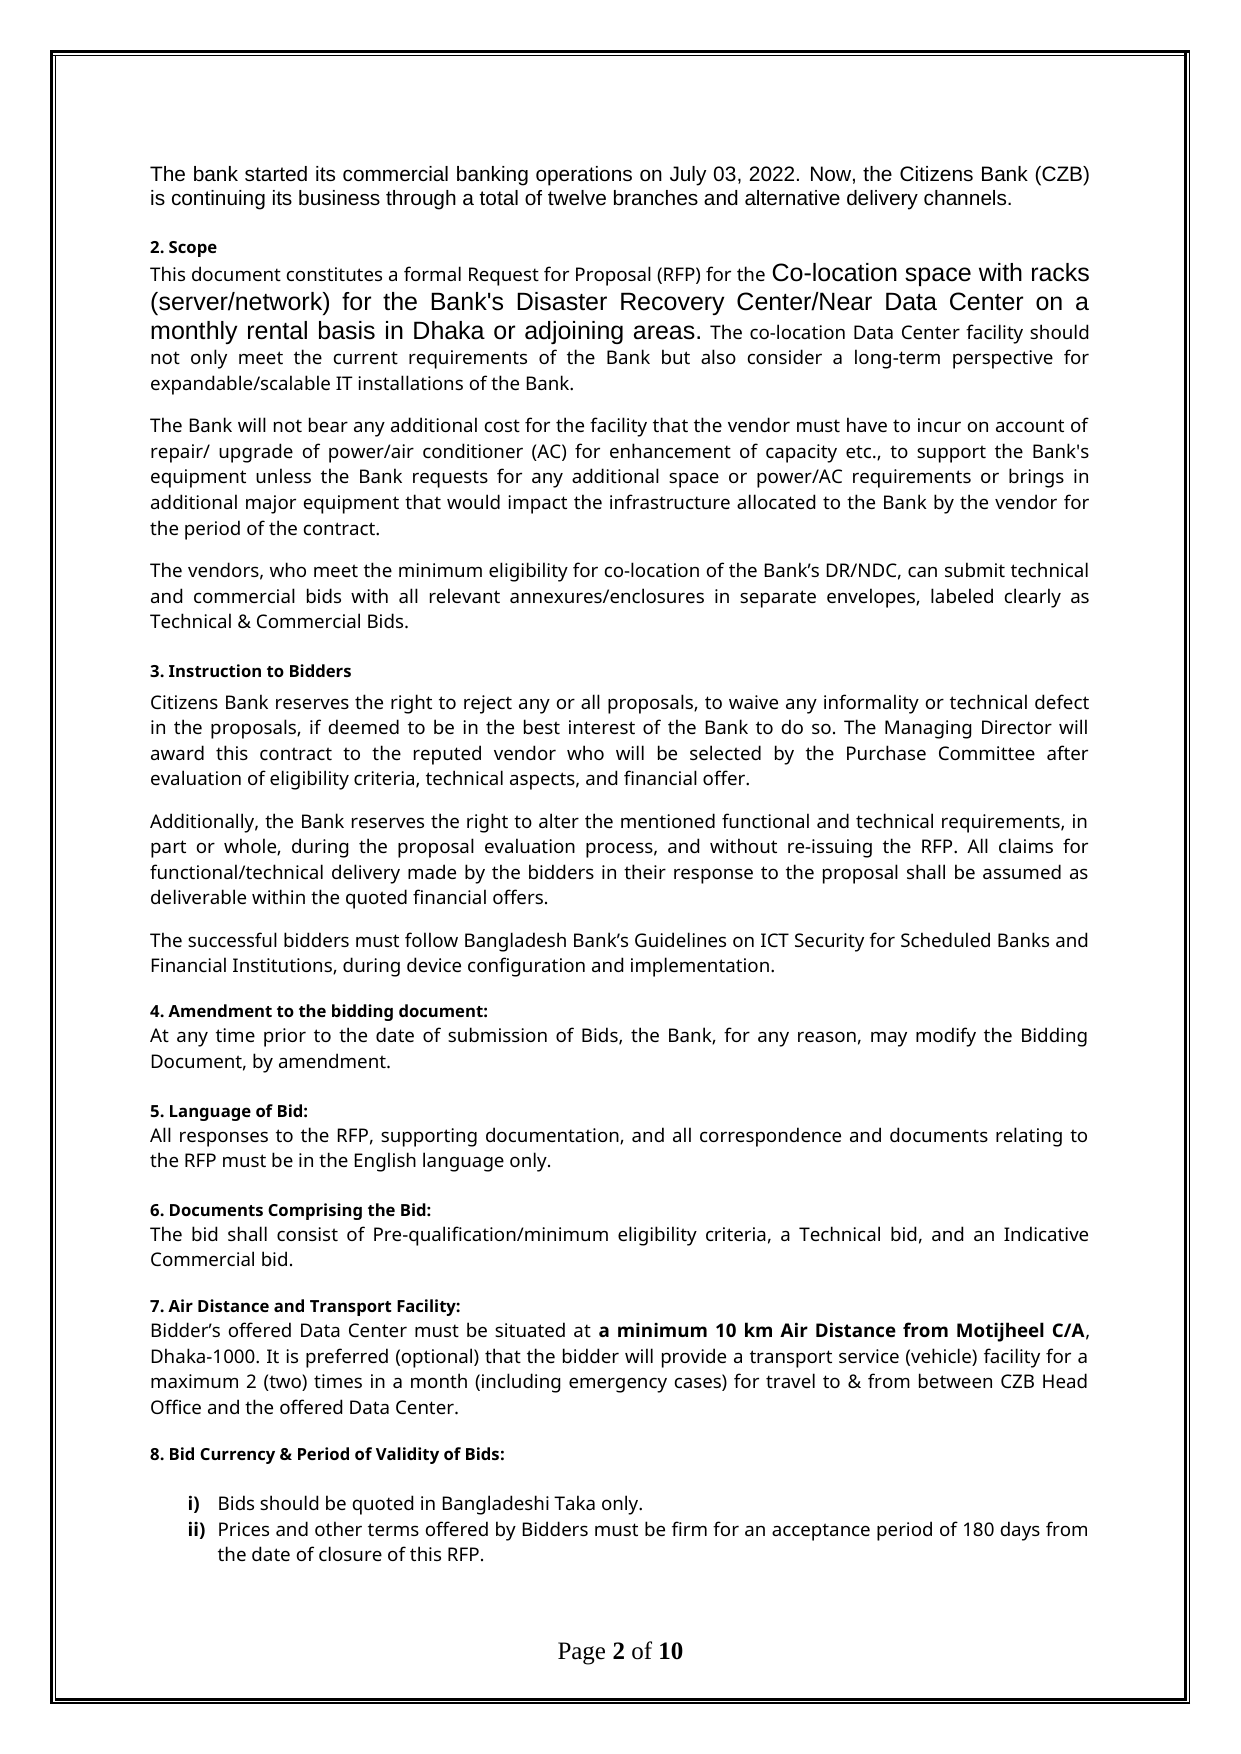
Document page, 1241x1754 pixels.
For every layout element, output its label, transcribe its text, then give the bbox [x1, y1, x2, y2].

text 7. Air Distance and Transport Facility: [150, 1295, 1090, 1318]
list Prices and other terms offered by Bidders must be firm for an acceptance period of 180 days from the date of closure of this RFP. [187, 1516, 1090, 1567]
text 6. Documents Comprising the Bid: [150, 1198, 1090, 1221]
text The Bank will not bear any additional cost for the facility that the vendor must have to incur on account of repair/ upgrade of power/air conditioner (AC) for enhancement of capacity etc., to support the Bank's equipment unless the Bank requests for any additional space or power/AC requirements or brings in additional major equipment that would impact the infrastructure allocated to the Bank by the vendor for the period of the contract. [150, 413, 1090, 540]
text The bid shall consist of Pre-qualification/minimum eligibility criteria, a Technical bid, and an Indicative Commercial bid. [150, 1221, 1090, 1272]
text 2. Scope [150, 235, 1090, 258]
text At any time prior to the date of submission of Bids, the Bank, for any reason, may modify the Bidding Document, by amendment. [150, 1023, 1090, 1074]
text Citizens Bank reserves the right to reject any or all proposals, to waive any informality or technical defect in the proposals, if deemed to be in the best interest of the Bank to do so. The Managing Director will award this contract to the reputed vendor who will be selected by the Purchase Committee after evaluation of eligibility criteria, technical aspects, and financial offer. [150, 689, 1090, 791]
text The vendors, who meet the minimum eligibility for co-location of the Bank’s DR/NDC, can submit technical and commercial bids with all relevant annexures/enclosures in separate envelopes, labeled clearly as Technical & Commercial Bids. [150, 557, 1090, 634]
text 8. Bid Currency & Period of Validity of Bids: [150, 1442, 1090, 1465]
list Bids should be quoted in Bangladeshi Taka only. [187, 1491, 1090, 1516]
text All responses to the RFP, supporting documentation, and all correspondence and documents relating to the RFP must be in the English language only. [150, 1122, 1090, 1173]
text The bank started its commercial banking operations on July 03, 2022. Now, the Citizens Bank (CZB) is continuing its business through a total of twelve branches and alternative delivery channels. [150, 162, 1090, 210]
text Bidder’s offered Data Center must be situated at a minimum 10 km Air Distance from Motijheel C/A, Dhaka-1000. It is preferred (optional) that the bidder will provide a transport service (vehicle) facility for a maximum 2 (two) times in a month (including emergency cases) for travel to & from between CZB Head Office and the offered Data Center. [150, 1318, 1090, 1420]
text 4. Amendment to the bidding document: [150, 1000, 1090, 1023]
text The successful bidders must follow Bangladesh Bank’s Guidelines on ICT Security for Scheduled Banks and Financial Institutions, during device configuration and implementation. [150, 927, 1090, 978]
text 5. Language of Bid: [150, 1099, 1090, 1122]
text 3. Instruction to Bidders [150, 659, 1090, 682]
text Additionally, the Bank reserves the right to alter the mentioned functional and technical requirements, in part or whole, during the proposal evaluation process, and without re-issuing the RFP. All claims for functional/technical delivery made by the bidders in their response to the proposal shall be assumed as deliverable within the quoted financial offers. [150, 808, 1090, 910]
text This document constitutes a formal Request for Proposal (RFP) for the The co-location Data Center facility should not only meet the current requirements of the Bank but also consider a long-term perspective for expandable/scalable IT installations of the Bank. [150, 258, 1090, 396]
